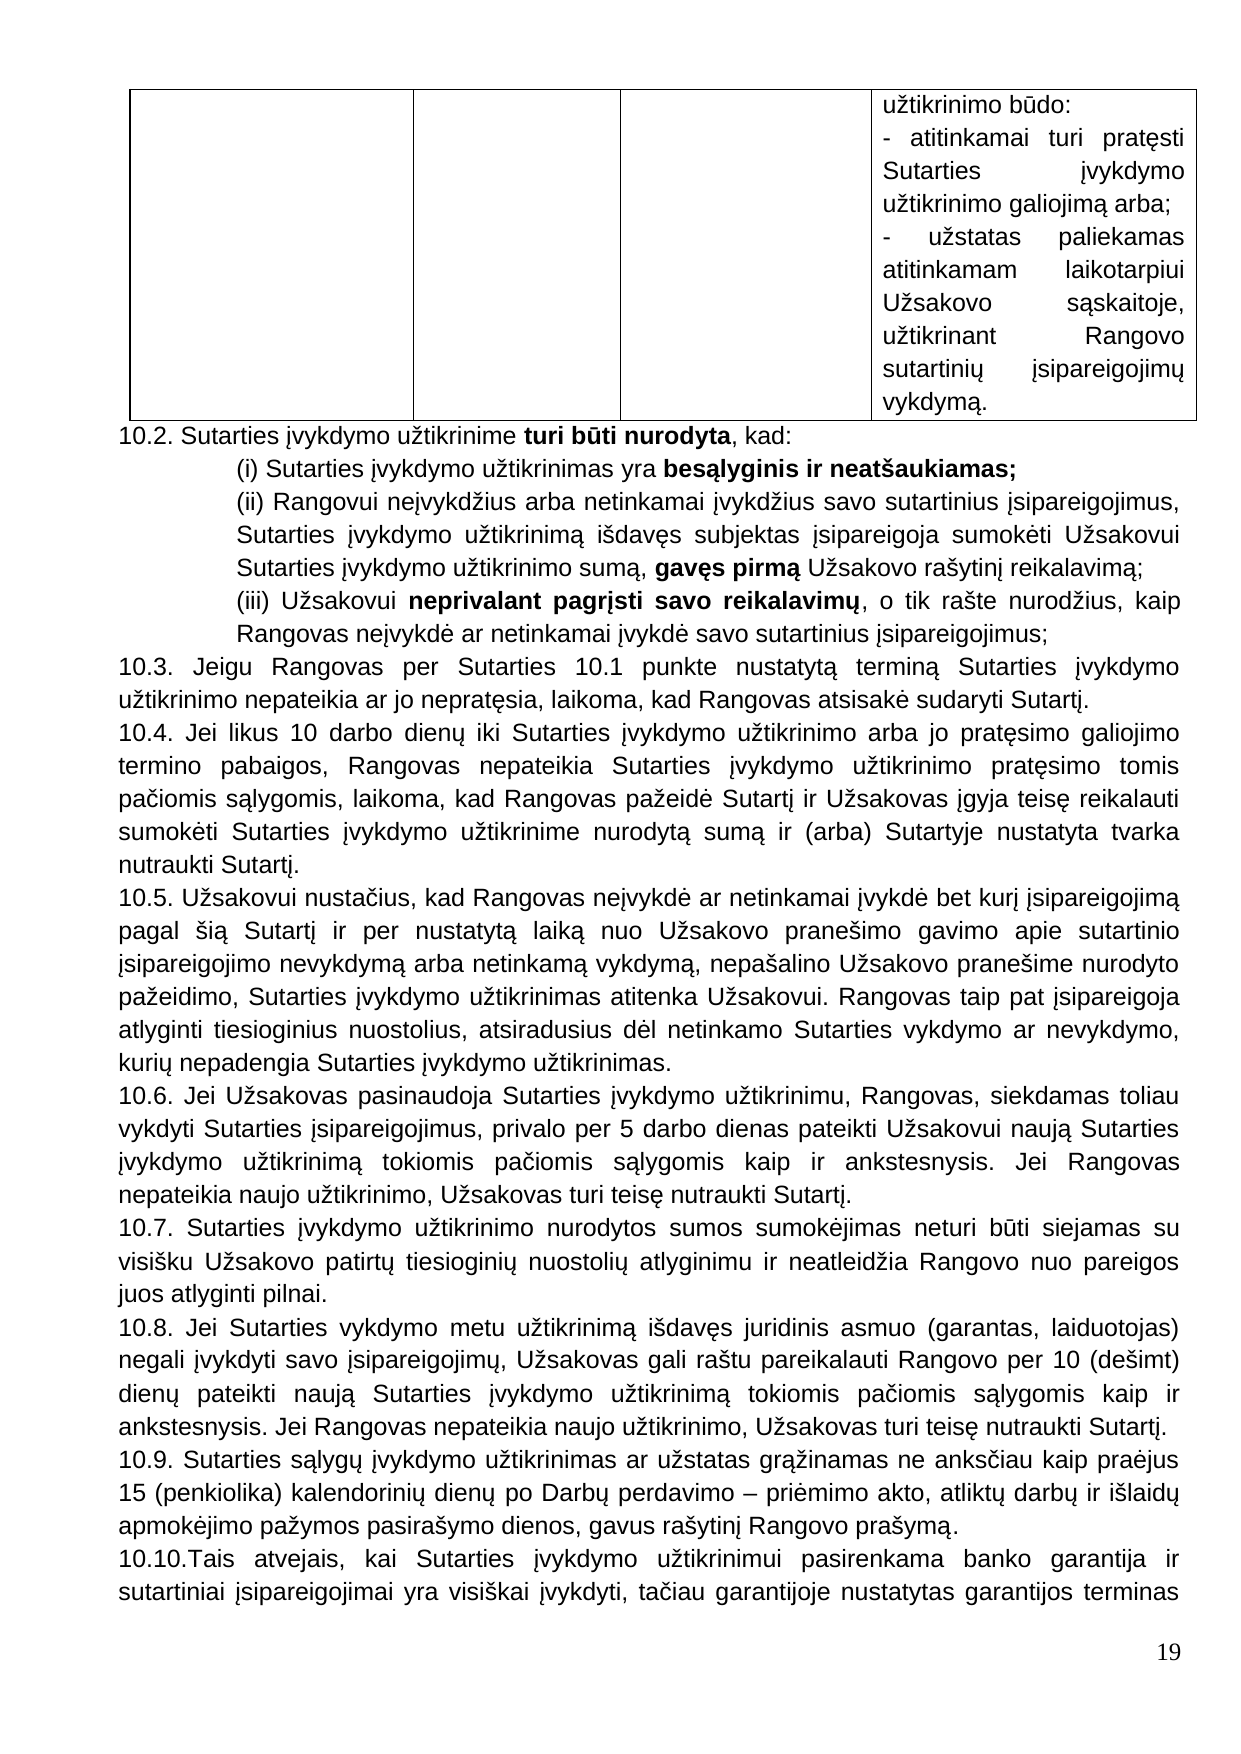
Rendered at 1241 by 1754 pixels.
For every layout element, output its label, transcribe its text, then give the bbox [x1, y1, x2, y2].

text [118, 1544, 1181, 1605]
text (ii) Rangovui neįvykdžius arba netinkamai įvykdžius savo sutartinius įsipareigojimus, Sutarties įvykdymo užtikrinimą išdavęs subjektas įsipareigoja sumokėti Užsakovui Sutarties įvykdymo užtikrinimo sumą, gavęs pirmą Užsakovo rašytinį reikalavimą; [236, 487, 1181, 582]
text 10.2. Sutarties įvykdymo užtikrinime turi būti nurodyta, kad: [118, 421, 1181, 450]
text 10.5. Užsakovui nustačius, kad Rangovas neįvykdė ar netinkamai įvykdė bet kurį įsipareigojimą pagal šią Sutartį ir per nustatytą laiką nuo Užsakovo pranešimo gavimo apie sutartinio įsipareigojimo nevykdymą arba netinkamą vykdymą, nepašalino Užsakovo pranešime nurodyto pažeidimo, Sutarties įvykdymo užtikrinimas atitenka Užsakovui. Rangovas taip pat įsipareigoja atlyginti tiesioginius nuostolius, atsiradusius dėl netinkamo Sutarties vykdymo ar nevykdymo, kurių nepadengia Sutarties įvykdymo užtikrinimas. [118, 883, 1181, 1077]
text 10.7. Sutarties įvykdymo užtikrinimo nurodytos sumos sumokėjimas neturi būti siejamas su visišku Užsakovo patirtų tiesioginių nuostolių atlyginimu ir neatleidžia Rangovo nuo pareigos juos atlyginti pilnai. [118, 1213, 1181, 1308]
text (iii) Užsakovui neprivalant pagrįsti savo reikalavimų, o tik rašte nurodžius, kaip Rangovas neįvykdė ar netinkamai įvykdė savo sutartinius įsipareigojimus; [236, 586, 1181, 648]
text 10.4. Jei likus 10 darbo dienų iki Sutarties įvykdymo užtikrinimo arba jo pratęsimo galiojimo termino pabaigos, Rangovas nepateikia Sutarties įvykdymo užtikrinimo pratęsimo tomis pačiomis sąlygomis, laikoma, kad Rangovas pažeidė Sutartį ir Užsakovas įgyja teisę reikalauti sumokėti Sutarties įvykdymo užtikrinime nurodytą sumą ir (arba) Sutartyje nustatyta tvarka nutraukti Sutartį. [118, 718, 1181, 879]
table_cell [621, 90, 871, 420]
text 10.8. Jei Sutarties vykdymo metu užtikrinimą išdavęs juridinis asmuo (garantas, laiduotojas) negali įvykdyti savo įsipareigojimų, Užsakovas gali raštu pareikalauti Rangovo per 10 (dešimt) dienų pateikti naują Sutarties įvykdymo užtikrinimą tokiomis pačiomis sąlygomis kaip ir ankstesnysis. Jei Rangovas nepateikia naujo užtikrinimo, Užsakovas turi teisę nutraukti Sutartį. [118, 1312, 1181, 1440]
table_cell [414, 90, 620, 420]
text 10.6. Jei Užsakovas pasinaudoja Sutarties įvykdymo užtikrinimu, Rangovas, siekdamas toliau vykdyti Sutarties įsipareigojimus, privalo per 5 darbo dienas pateikti Užsakovui naują Sutarties įvykdymo užtikrinimą tokiomis pačiomis sąlygomis kaip ir ankstesnysis. Jei Rangovas nepateikia naujo užtikrinimo, Užsakovas turi teisę nutraukti Sutartį. [118, 1081, 1181, 1209]
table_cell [872, 90, 1196, 420]
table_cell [131, 90, 413, 420]
text (i) Sutarties įvykdymo užtikrinimas yra besąlyginis ir neatšaukiamas; [236, 454, 1181, 483]
text 10.9. Sutarties sąlygų įvykdymo užtikrinimas ar užstatas grąžinamas ne anksčiau kaip praėjus 15 (penkiolika) kalendorinių dienų po Darbų perdavimo – priėmimo akto, atliktų darbų ir išlaidų apmokėjimo pažymos pasirašymo dienos, gavus rašytinį Rangovo prašymą. [118, 1444, 1181, 1539]
text 10.3. Jeigu Rangovas per Sutarties 10.1 punkte nustatytą terminą Sutarties įvykdymo užtikrinimo nepateikia ar jo nepratęsia, laikoma, kad Rangovas atsisakė sudaryti Sutartį. [118, 652, 1181, 714]
